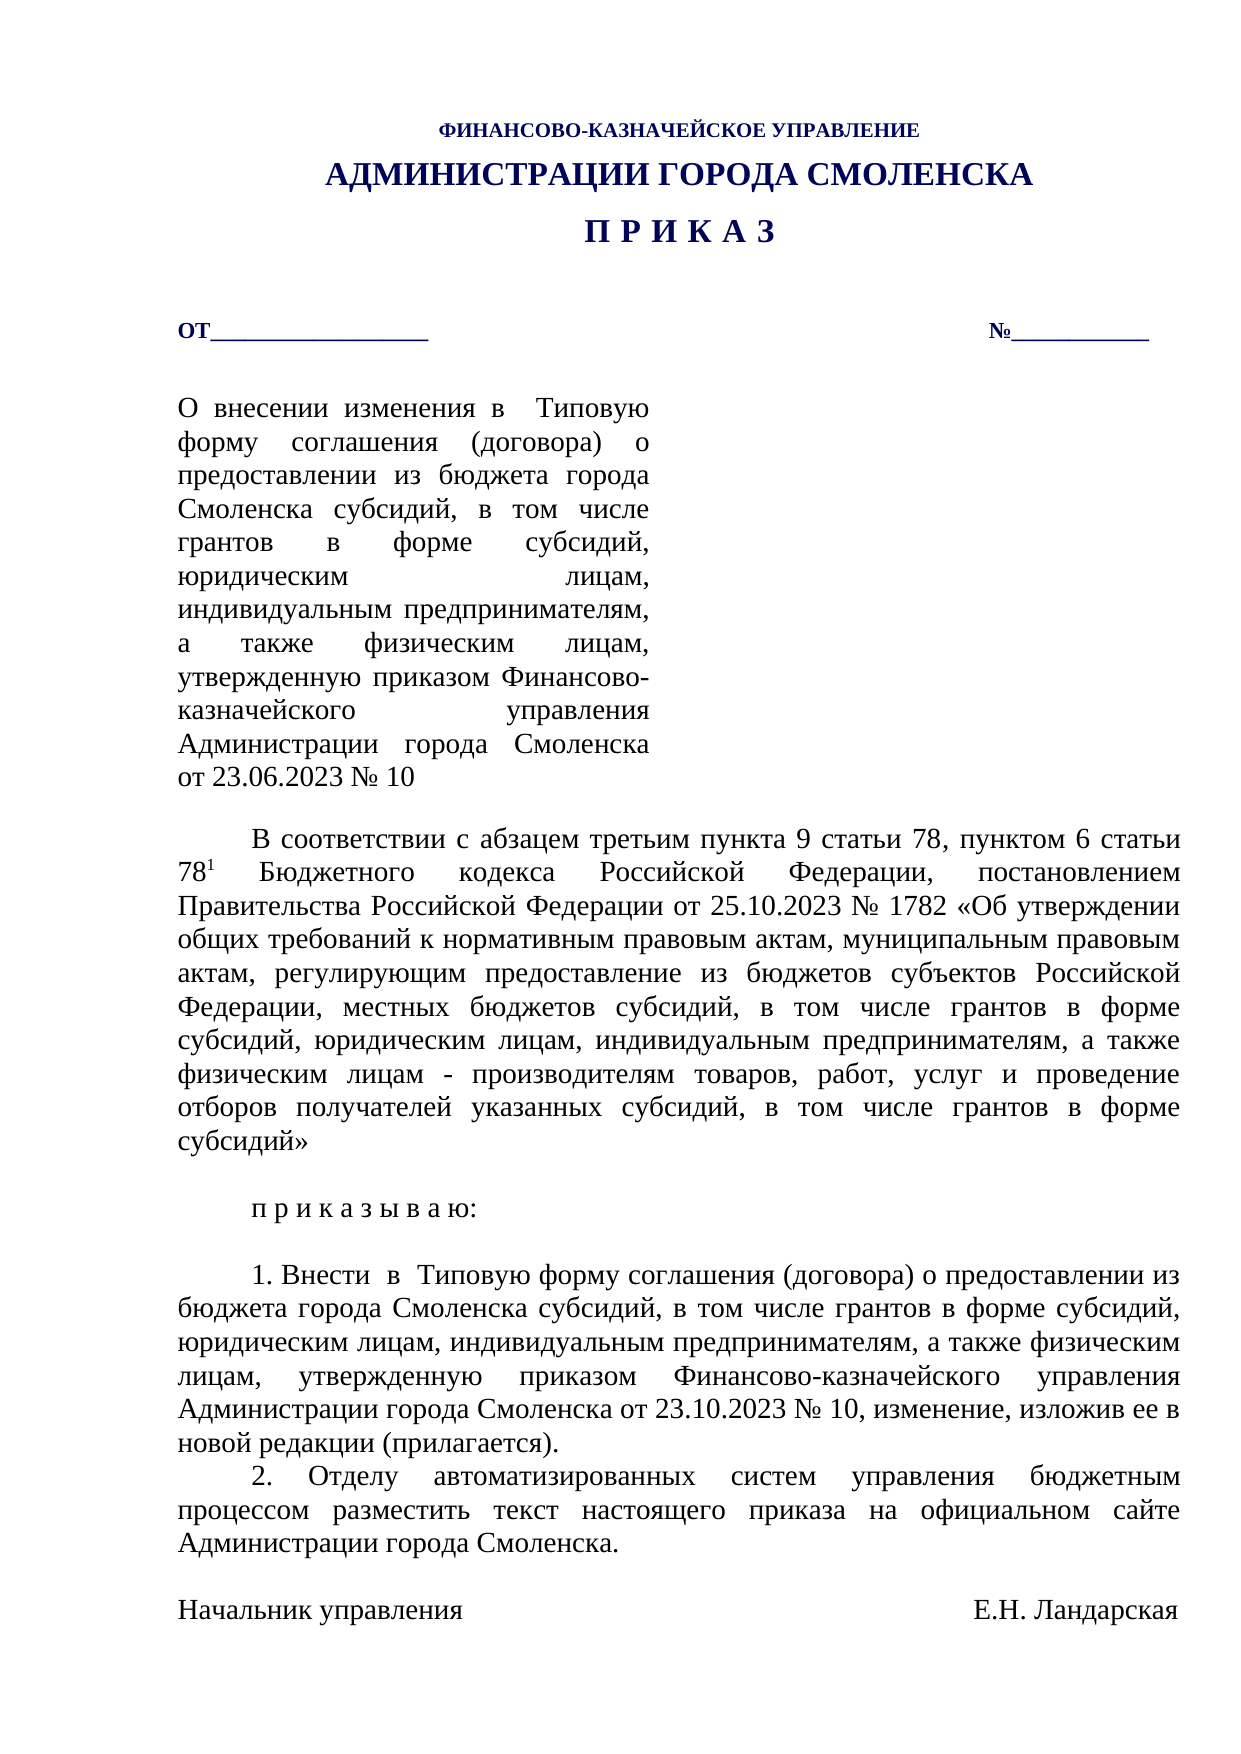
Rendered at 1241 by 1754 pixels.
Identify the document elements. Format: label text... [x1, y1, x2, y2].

text ПРИКАЗ [177, 212, 1181, 250]
text п р и к а з ы в а ю: [177, 1190, 1181, 1223]
text 1. Внести в Типовую форму соглашения (договора) о предоставлении из бюджета города Смоленска субсидий, в том числе грантов в форме субсидий, юридическим лицам, индивидуальным предпринимателям, а также физическим лицам, утвержденную приказом Финансово-казначейского управления Администрации города Смоленска от 23.10.2023 № 10, изменение, изложив ее в новой редакции (прилагается). [177, 1257, 1181, 1458]
text ФИНАНСОВО-КАЗНАЧЕЙСКОЕ УПРАВЛЕНИЕ [177, 118, 1181, 142]
text 2. Отделу автоматизированных систем управления бюджетным процессом разместить текст настоящего приказа на официальном сайте Администрации города Смоленска. [177, 1458, 1181, 1559]
text Начальник управления Е.Н. Ландарская [177, 1592, 1181, 1626]
text АДМИНИСТРАЦИИ ГОРОДА СМОЛЕНСКА [177, 154, 1181, 192]
table_header О внесении изменения в Типовую форму соглашения (договора) о предоставлении из бюджета города Смоленска субсидий, в том числе грантов в форме субсидий, юридическим лицам, индивидуальным предпринимателям, а также физическим лицам, утвержденную приказом Финансово-казначейского управления Администрации города Смоленска от 23.06.2023 № 10 [166, 390, 664, 793]
text ОТ___________________ №____________ [177, 317, 1181, 343]
text В соответствии с абзацем третьим пункта 9 статьи 78, пунктом 6 статьи 781 Бюджетного кодекса Российской Федерации, постановлением Правительства Российской Федерации от 25.10.2023 № 1782 «Об утверждении общих требований к нормативным правовым актам, муниципальным правовым актам, регулирующим предоставление из бюджетов субъектов Российской Федерации, местных бюджетов субсидий, в том числе грантов в форме субсидий, юридическим лицам, индивидуальным предпринимателям, а также физическим лицам - производителям товаров, работ, услуг и проведение отборов получателей указанных субсидий, в том числе грантов в форме субсидий» [177, 821, 1181, 1156]
